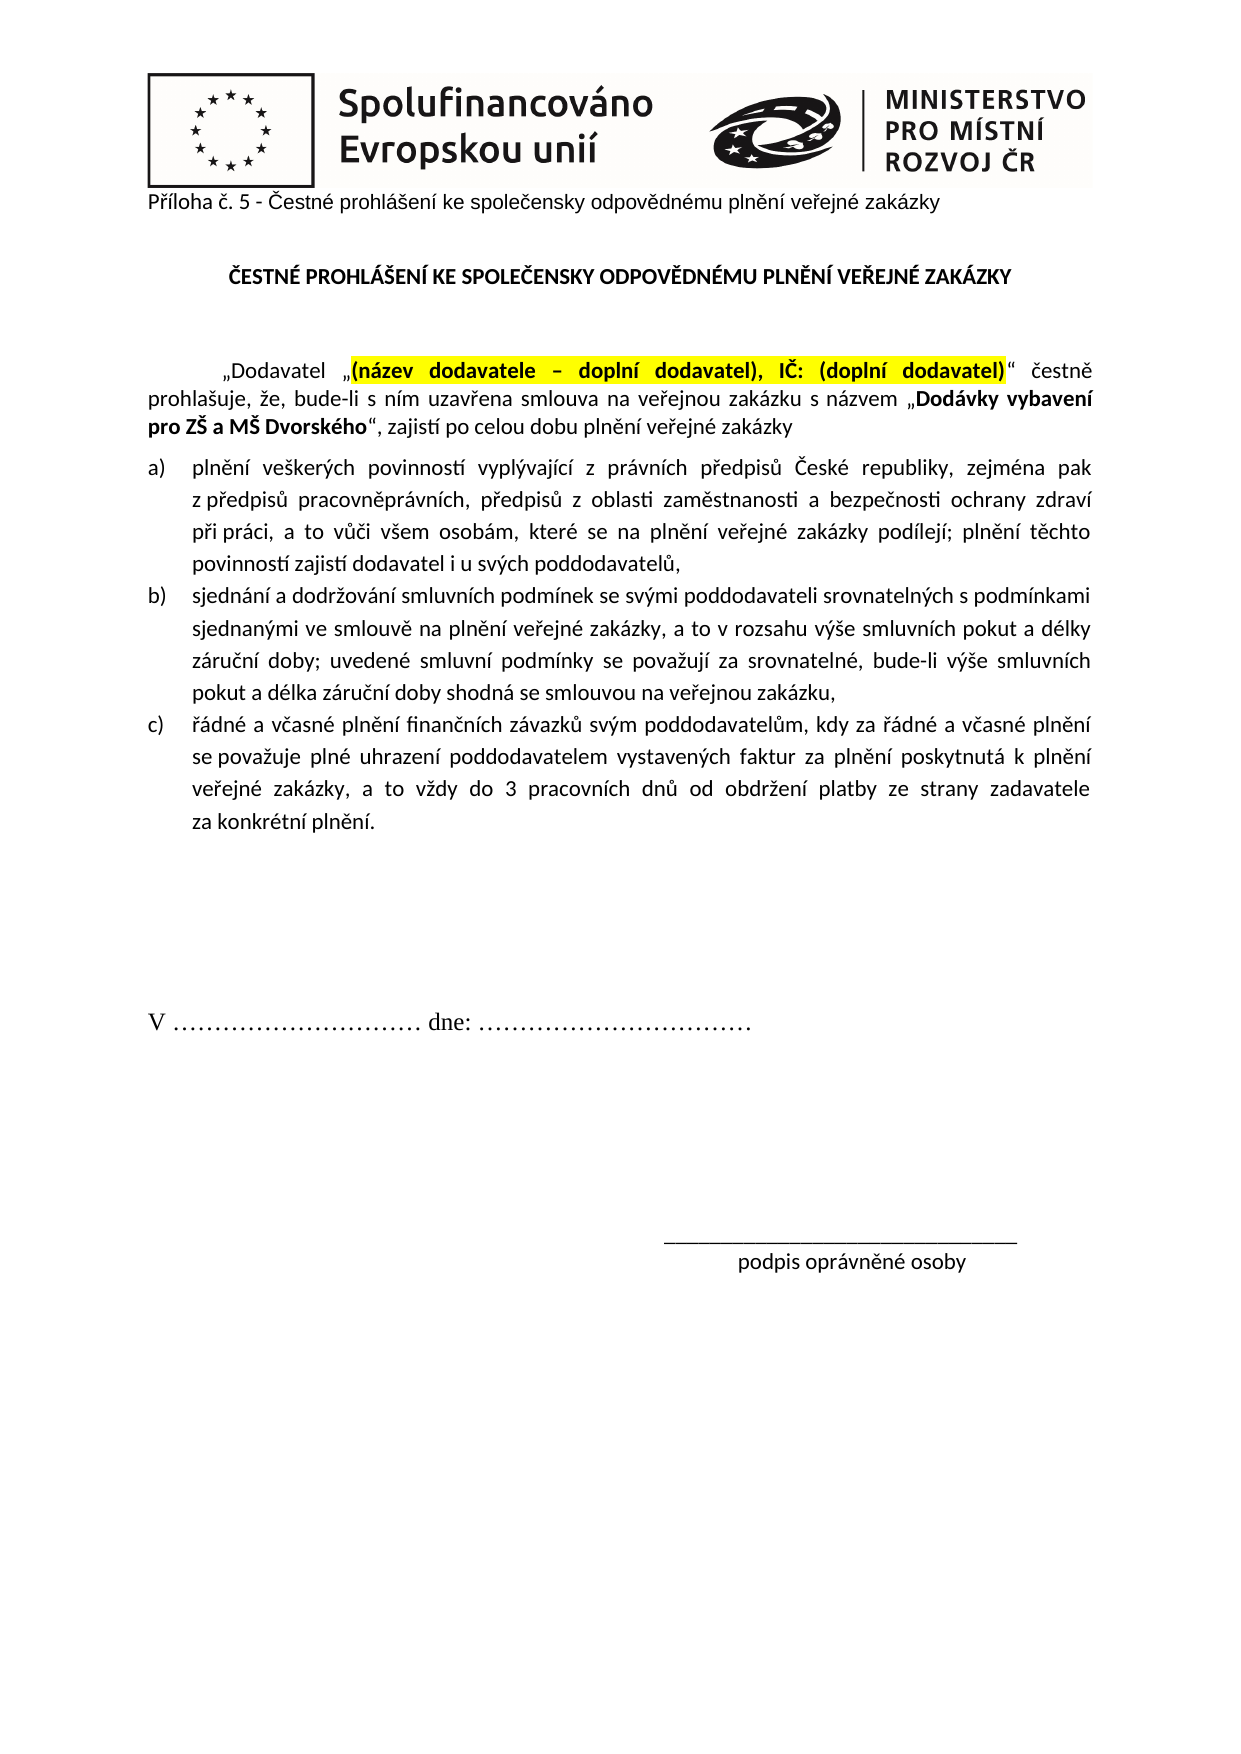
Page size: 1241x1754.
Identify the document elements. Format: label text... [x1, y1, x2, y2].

text „Dodavatel „(název dodavatele – doplní dodavatel), IČ: (doplní dodavatel)“ čestně prohlašuje, že, bude-li s ním uzavřena smlouva na veřejnou zakázku s názvem „Dodávky vybavení pro ZŠ a MŠ Dvorského“, zajistí po celou dobu plnění veřejné zakázky [148, 356, 1093, 440]
text ČESTNÉ PROHLÁŠENÍ KE SPOLEČENSKY ODPOVĚDNÉMU PLNĚNÍ VEŘEJNÉ ZAKÁZKY [148, 262, 1093, 290]
text sjednání a dodržování smluvních podmínek se svými poddodavateli srovnatelných s podmínkami sjednanými ve smlouvě na plnění veřejné zakázky, a to v rozsahu výše smluvních pokut a délky záruční doby; uvedené smluvní podmínky se považují za srovnatelné, bude-li výše smluvních pokut a délka záruční doby shodná se smlouvou na veřejnou zakázku, [148, 581, 1093, 706]
picture [147, 73, 1093, 188]
text V ………………………… dne: …………………………… [148, 1007, 1093, 1035]
text řádné a včasné plnění finančních závazků svým poddodavatelům, kdy za řádné a včasné plnění se považuje plné uhrazení poddodavatelem vystavených faktur za plnění poskytnutá k plnění veřejné zakázky, a to vždy do 3 pracovních dnů od obdržení platby ze strany zadavatele za konkrétní plnění. [148, 710, 1093, 835]
text podpis oprávněné osoby [148, 1247, 1093, 1276]
text _______________________________ [148, 1219, 1093, 1247]
text plnění veškerých povinností vyplývající z právních předpisů České republiky, zejména pak z předpisů pracovněprávních, předpisů z oblasti zaměstnanosti a bezpečnosti ochrany zdraví při práci, a to vůči všem osobám, které se na plnění veřejné zakázky podílejí; plnění těchto povinností zajistí dodavatel i u svých poddodavatelů, [148, 453, 1093, 577]
